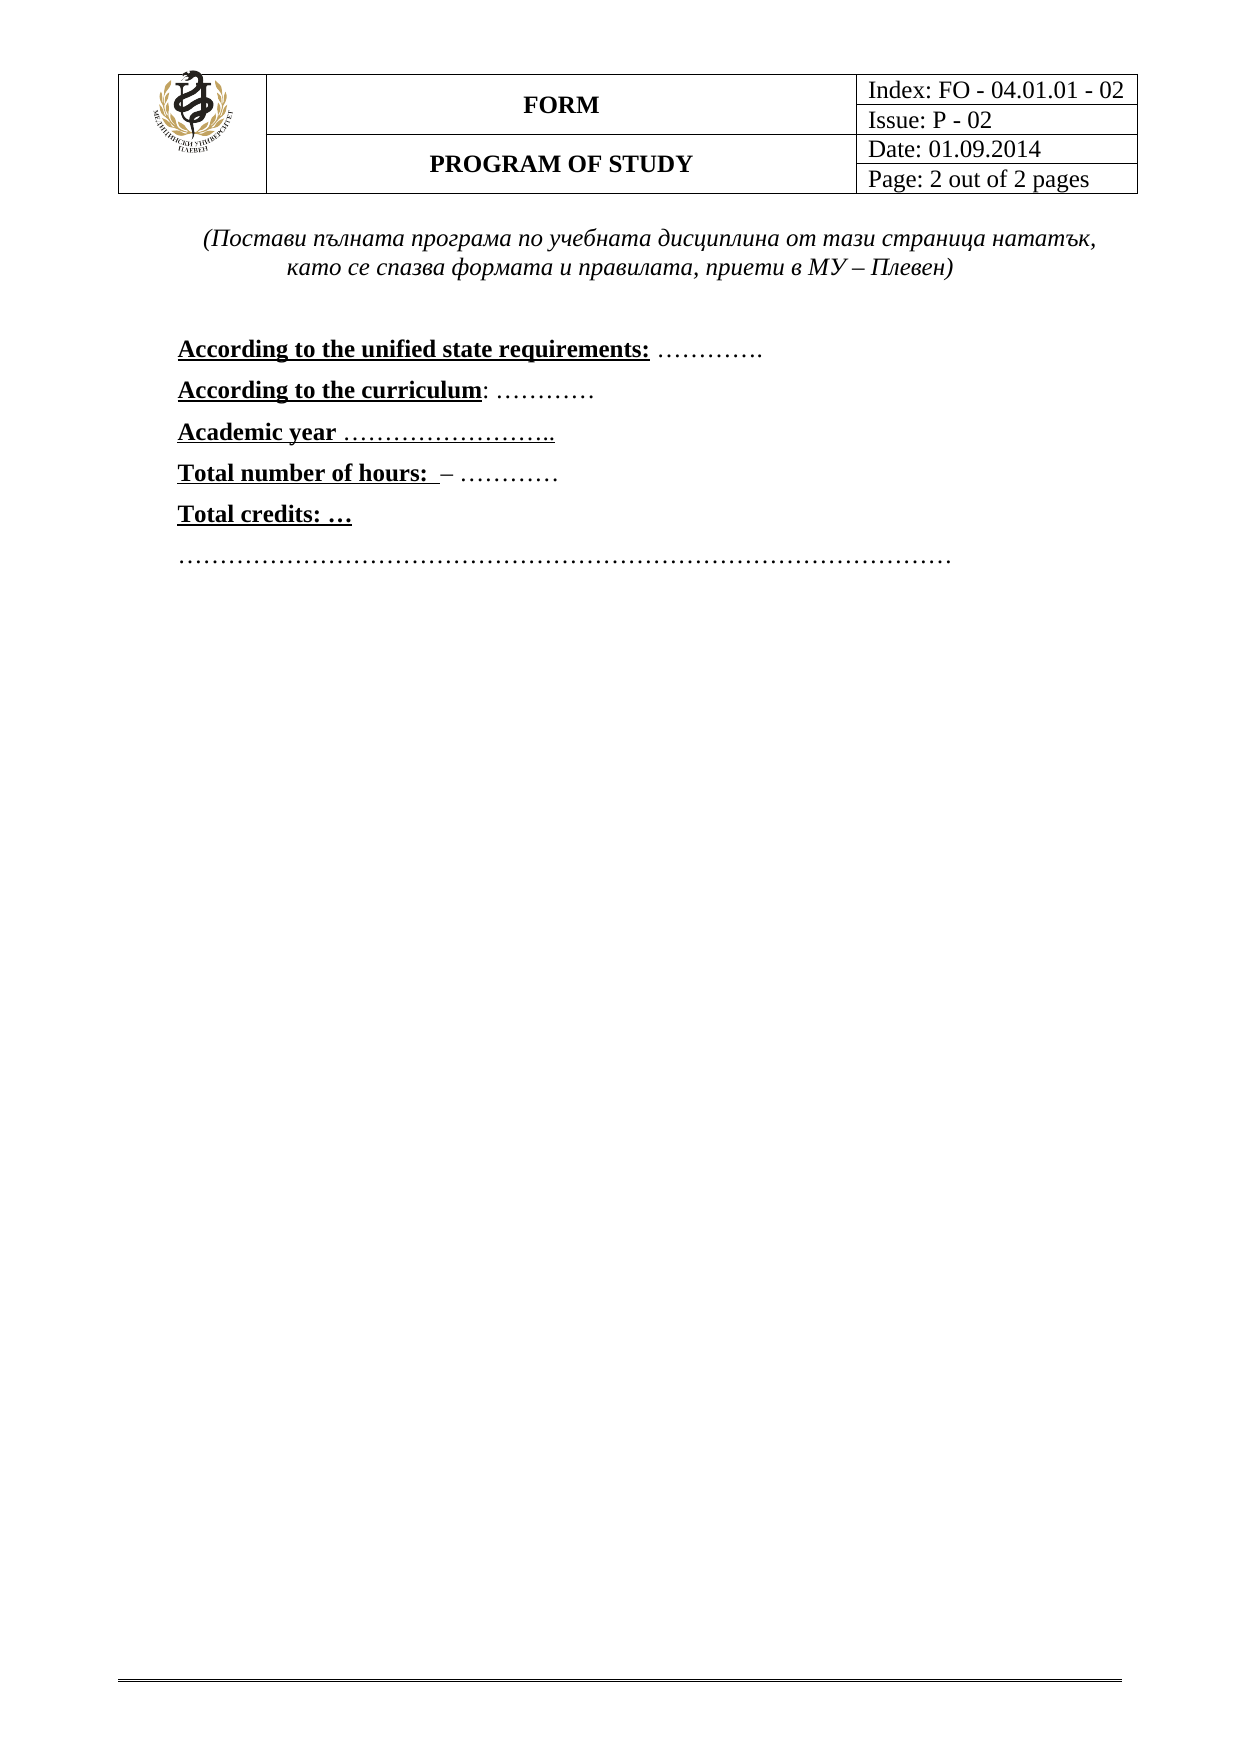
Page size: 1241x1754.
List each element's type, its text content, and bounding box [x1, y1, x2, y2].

text According to the unified state requirements: …………. [118, 334, 1122, 363]
text Total number of hours: – ………… [118, 458, 1122, 487]
text Academic year …………………….. [118, 417, 1122, 445]
text Total credits: … [118, 499, 1122, 528]
text (Постави пълната програма по учебната дисциплина от тази страница нататък, като се спазва формата и правилата, приети в МУ – Плевен) [118, 223, 1122, 280]
text According to the curriculum: ………… [118, 375, 1122, 404]
text ………………………………………………………………………………… [118, 540, 1122, 569]
